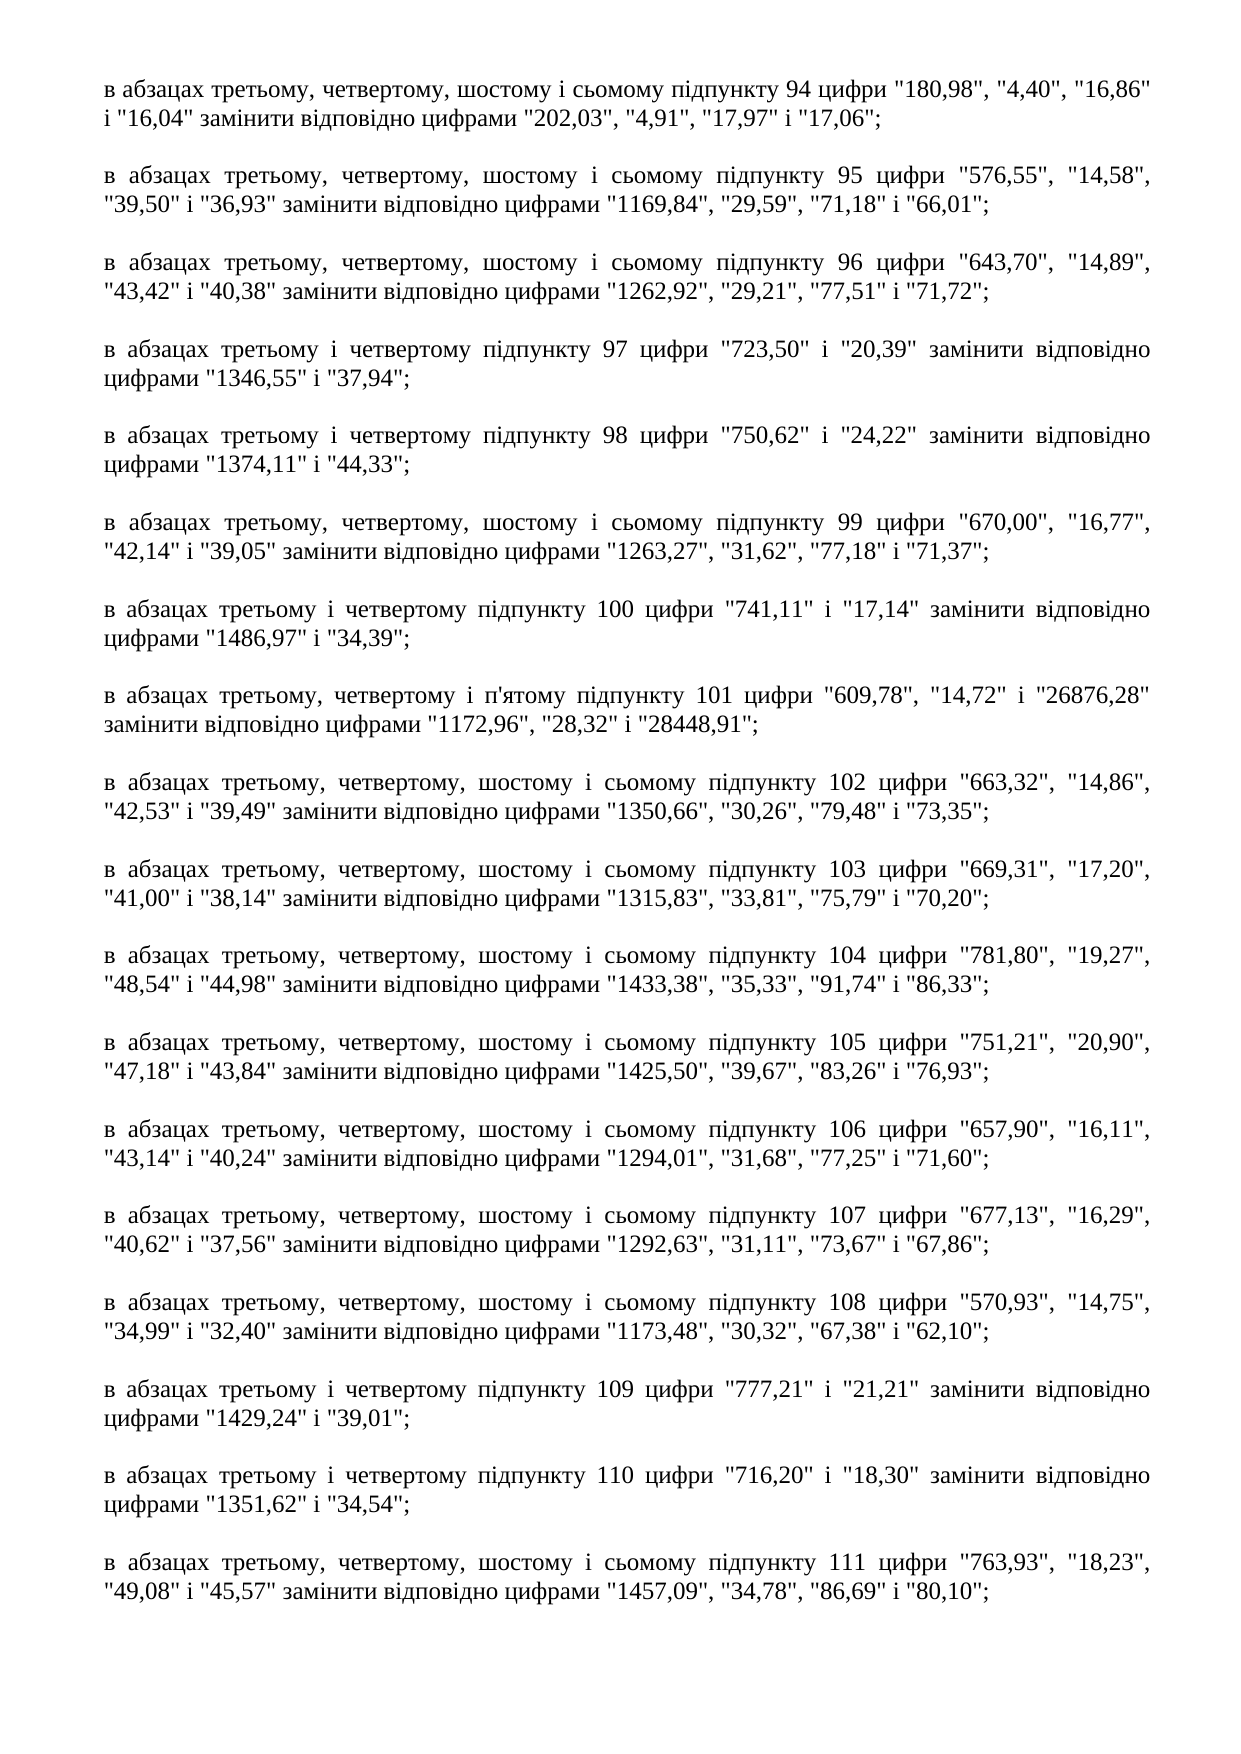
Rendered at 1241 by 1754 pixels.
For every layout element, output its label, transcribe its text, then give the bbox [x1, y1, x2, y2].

text в абзацах третьому, четвертому, шостому і сьомому підпункту 105 цифри "751,21", "20,90", "47,18" і "43,84" замінити відповідно цифрами "1425,50", "39,67", "83,26" і "76,93"; [103, 1027, 1152, 1085]
text в абзацах третьому і четвертому підпункту 109 цифри "777,21" і "21,21" замінити відповідно цифрами "1429,24" і "39,01"; [103, 1374, 1152, 1431]
text в абзацах третьому і четвертому підпункту 97 цифри "723,50" і "20,39" замінити відповідно цифрами "1346,55" і "37,94"; [103, 334, 1152, 391]
text в абзацах третьому, четвертому, шостому і сьомому підпункту 99 цифри "670,00", "16,77", "42,14" і "39,05" замінити відповідно цифрами "1263,27", "31,62", "77,18" і "71,37"; [103, 507, 1152, 565]
text в абзацах третьому і четвертому підпункту 98 цифри "750,62" і "24,22" замінити відповідно цифрами "1374,11" і "44,33"; [103, 421, 1152, 478]
text в абзацах третьому, четвертому, шостому і сьомому підпункту 96 цифри "643,70", "14,89", "43,42" і "40,38" замінити відповідно цифрами "1262,92", "29,21", "77,51" і "71,72"; [103, 247, 1152, 305]
text в абзацах третьому і четвертому підпункту 110 цифри "716,20" і "18,30" замінити відповідно цифрами "1351,62" і "34,54"; [103, 1461, 1152, 1518]
text в абзацах третьому, четвертому, шостому і сьомому підпункту 95 цифри "576,55", "14,58", "39,50" і "36,93" замінити відповідно цифрами "1169,84", "29,59", "71,18" і "66,01"; [103, 161, 1152, 218]
text в абзацах третьому, четвертому, шостому і сьомому підпункту 111 цифри "763,93", "18,23", "49,08" і "45,57" замінити відповідно цифрами "1457,09", "34,78", "86,69" і "80,10"; [103, 1547, 1152, 1605]
text в абзацах третьому і четвертому підпункту 100 цифри "741,11" і "17,14" замінити відповідно цифрами "1486,97" і "34,39"; [103, 594, 1152, 651]
text в абзацах третьому, четвертому, шостому і сьомому підпункту 102 цифри "663,32", "14,86", "42,53" і "39,49" замінити відповідно цифрами "1350,66", "30,26", "79,48" і "73,35"; [103, 767, 1152, 825]
text в абзацах третьому, четвертому, шостому і сьомому підпункту 108 цифри "570,93", "14,75", "34,99" і "32,40" замінити відповідно цифрами "1173,48", "30,32", "67,38" і "62,10"; [103, 1287, 1152, 1345]
text в абзацах третьому, четвертому, шостому і сьомому підпункту 94 цифри "180,98", "4,40", "16,86" і "16,04" замінити відповідно цифрами "202,03", "4,91", "17,97" і "17,06"; [103, 74, 1152, 131]
text в абзацах третьому, четвертому, шостому і сьомому підпункту 104 цифри "781,80", "19,27", "48,54" і "44,98" замінити відповідно цифрами "1433,38", "35,33", "91,74" і "86,33"; [103, 941, 1152, 998]
text в абзацах третьому, четвертому, шостому і сьомому підпункту 106 цифри "657,90", "16,11", "43,14" і "40,24" замінити відповідно цифрами "1294,01", "31,68", "77,25" і "71,60"; [103, 1114, 1152, 1171]
text в абзацах третьому, четвертому, шостому і сьомому підпункту 107 цифри "677,13", "16,29", "40,62" і "37,56" замінити відповідно цифрами "1292,63", "31,11", "73,67" і "67,86"; [103, 1201, 1152, 1258]
text в абзацах третьому, четвертому, шостому і сьомому підпункту 103 цифри "669,31", "17,20", "41,00" і "38,14" замінити відповідно цифрами "1315,83", "33,81", "75,79" і "70,20"; [103, 854, 1152, 911]
text в абзацах третьому, четвертому і п'ятому підпункту 101 цифри "609,78", "14,72" і "26876,28" замінити відповідно цифрами "1172,96", "28,32" і "28448,91"; [103, 681, 1152, 738]
